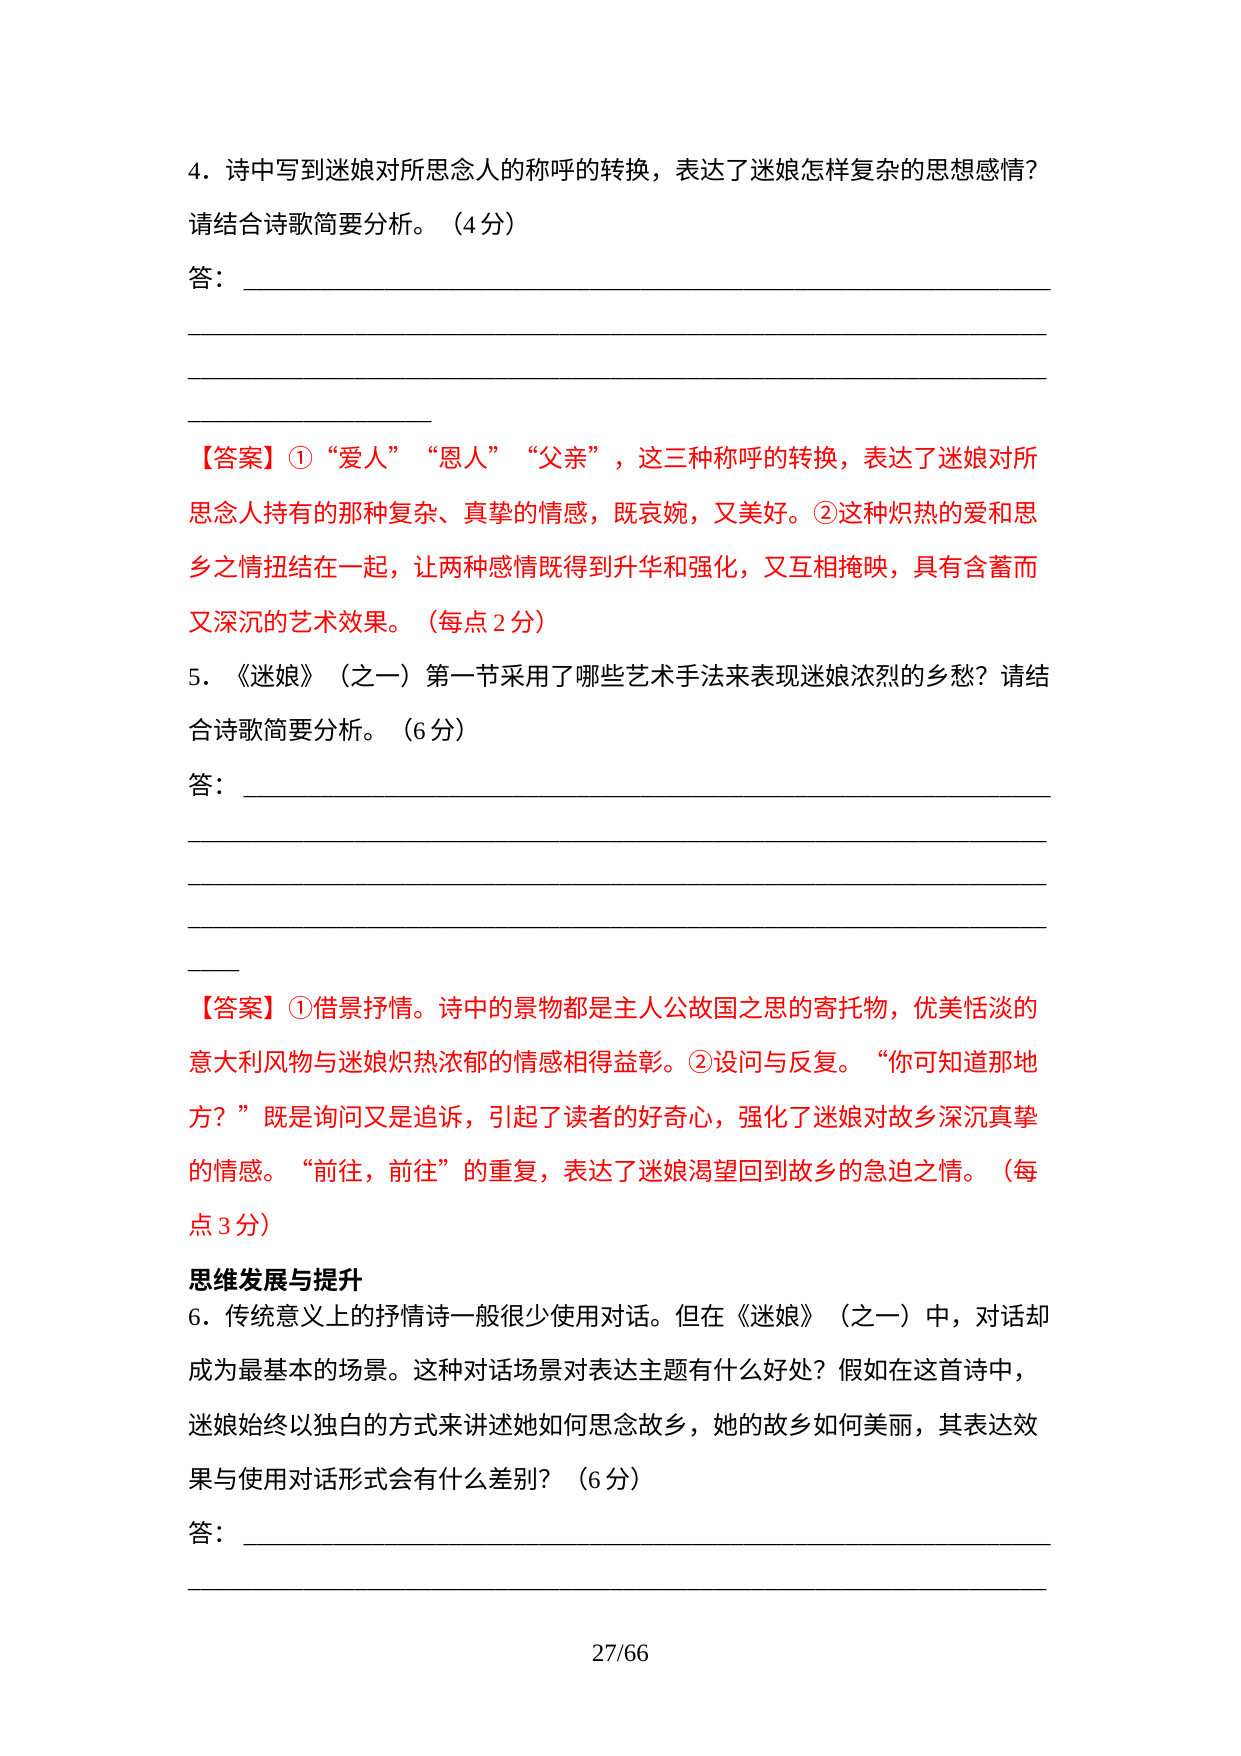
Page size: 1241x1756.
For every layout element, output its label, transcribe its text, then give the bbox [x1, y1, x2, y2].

subtitle 思维发展与提升 [188, 1260, 1052, 1296]
text 【答案】①“爱人”“恩人”“父亲”，这三种称呼的转换，表达了迷娘对所思念人持有的那种复杂、真挚的情感，既哀婉，又美好。②这种炽热的爱和思乡之情扭结在一起，让两种感情既得到升华和强化，又互相掩映，具有含蓄而又深沉的艺术效果。（每点2分） [188, 439, 1052, 638]
text 【答案】①借景抒情。诗中的景物都是主人公故国之思的寄托物，优美恬淡的意大利风物与迷娘炽热浓郁的情感相得益彰。②设问与反复。“你可知道那地方？”既是询问又是追诉，引起了读者的好奇心，强化了迷娘对故乡深沉真挚的情感。“前往，前往”的重复，表达了迷娘渴望回到故乡的急迫之情。（每点3分） [188, 988, 1052, 1242]
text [188, 1514, 1052, 1593]
text 答： _ _ _ _ _ _ _ _ _ _ _ _ _ _ _ _ _ _ _ _ _ _ _ _ _ _ _ _ _ _ _ _ _ _ _ _ _ _ _ _ _ _ _ _ _ _ _ _ _ _ _ _ _ _ _ _ _ _ _ _ _ _ _ _ _ _ _ _ _ _ _ _ _ _ _ _ _ _ _ _ _ _ _ _ _ _ _ _ _ _ _ _ _ _ _ _ _ _ _ _ _ _ _ _ _ _ _ _ _ _ _ _ _ _ _ _ _ _ _ _ _ _ _ _ _ _ _ _ _ _ _ _ _ _ _ _ _ _ _ _ _ _ _ _ _ _ _ _ _ _ _ _ _ _ _ _ _ _ _ _ _ _ _ _ _ _ _ _ _ _ _ _ _ _ _ _ _ _ _ _ _ _ _ _ _ _ _ _ _ _ _ _ _ _ _ _ _ _ _ _ _ _ _ _ _ _ _ _ _ _ _ _ _ _ _ _ _ _ _ _ _ _ _ _ _ _ _ _ _ _ _ _ _ _ _ _ _ _ _ _ _ _ _ _ _ _ _ _ _ _ _ _ _ _ _ _ _ _ _ _ _ _ _ _ _ _ _ _ [188, 765, 1052, 974]
text 5．《迷娘》（之一）第一节采用了哪些艺术手法来表现迷娘浓烈的乡愁？请结合诗歌简要分析。（6分） [188, 656, 1052, 747]
text 4．诗中写到迷娘对所思念人的称呼的转换，表达了迷娘怎样复杂的思想感情？请结合诗歌简要分析。（4分） [188, 150, 1052, 241]
text 答： _ _ _ _ _ _ _ _ _ _ _ _ _ _ _ _ _ _ _ _ _ _ _ _ _ _ _ _ _ _ _ _ _ _ _ _ _ _ _ _ _ _ _ _ _ _ _ _ _ _ _ _ _ _ _ _ _ _ _ _ _ _ _ _ _ _ _ _ _ _ _ _ _ _ _ _ _ _ _ _ _ _ _ _ _ _ _ _ _ _ _ _ _ _ _ _ _ _ _ _ _ _ _ _ _ _ _ _ _ _ _ _ _ _ _ _ _ _ _ _ _ _ _ _ _ _ _ _ _ _ _ _ _ _ _ _ _ _ _ _ _ _ _ _ _ _ _ _ _ _ _ _ _ _ _ _ _ _ _ _ _ _ _ _ _ _ _ _ _ _ _ _ _ _ _ _ _ _ _ _ _ _ _ _ _ _ _ _ _ _ _ _ _ _ _ _ _ _ _ _ _ _ _ _ _ _ _ _ _ _ _ _ _ _ _ _ [188, 259, 1052, 424]
text 6．传统意义上的抒情诗一般很少使用对话。但在《迷娘》（之一）中，对话却成为最基本的场景。这种对话场景对表达主题有什么好处？假如在这首诗中，迷娘始终以独白的方式来讲述她如何思念故乡，她的故乡如何美丽，其表达效果与使用对话形式会有什么差别？（6分） [188, 1296, 1052, 1496]
